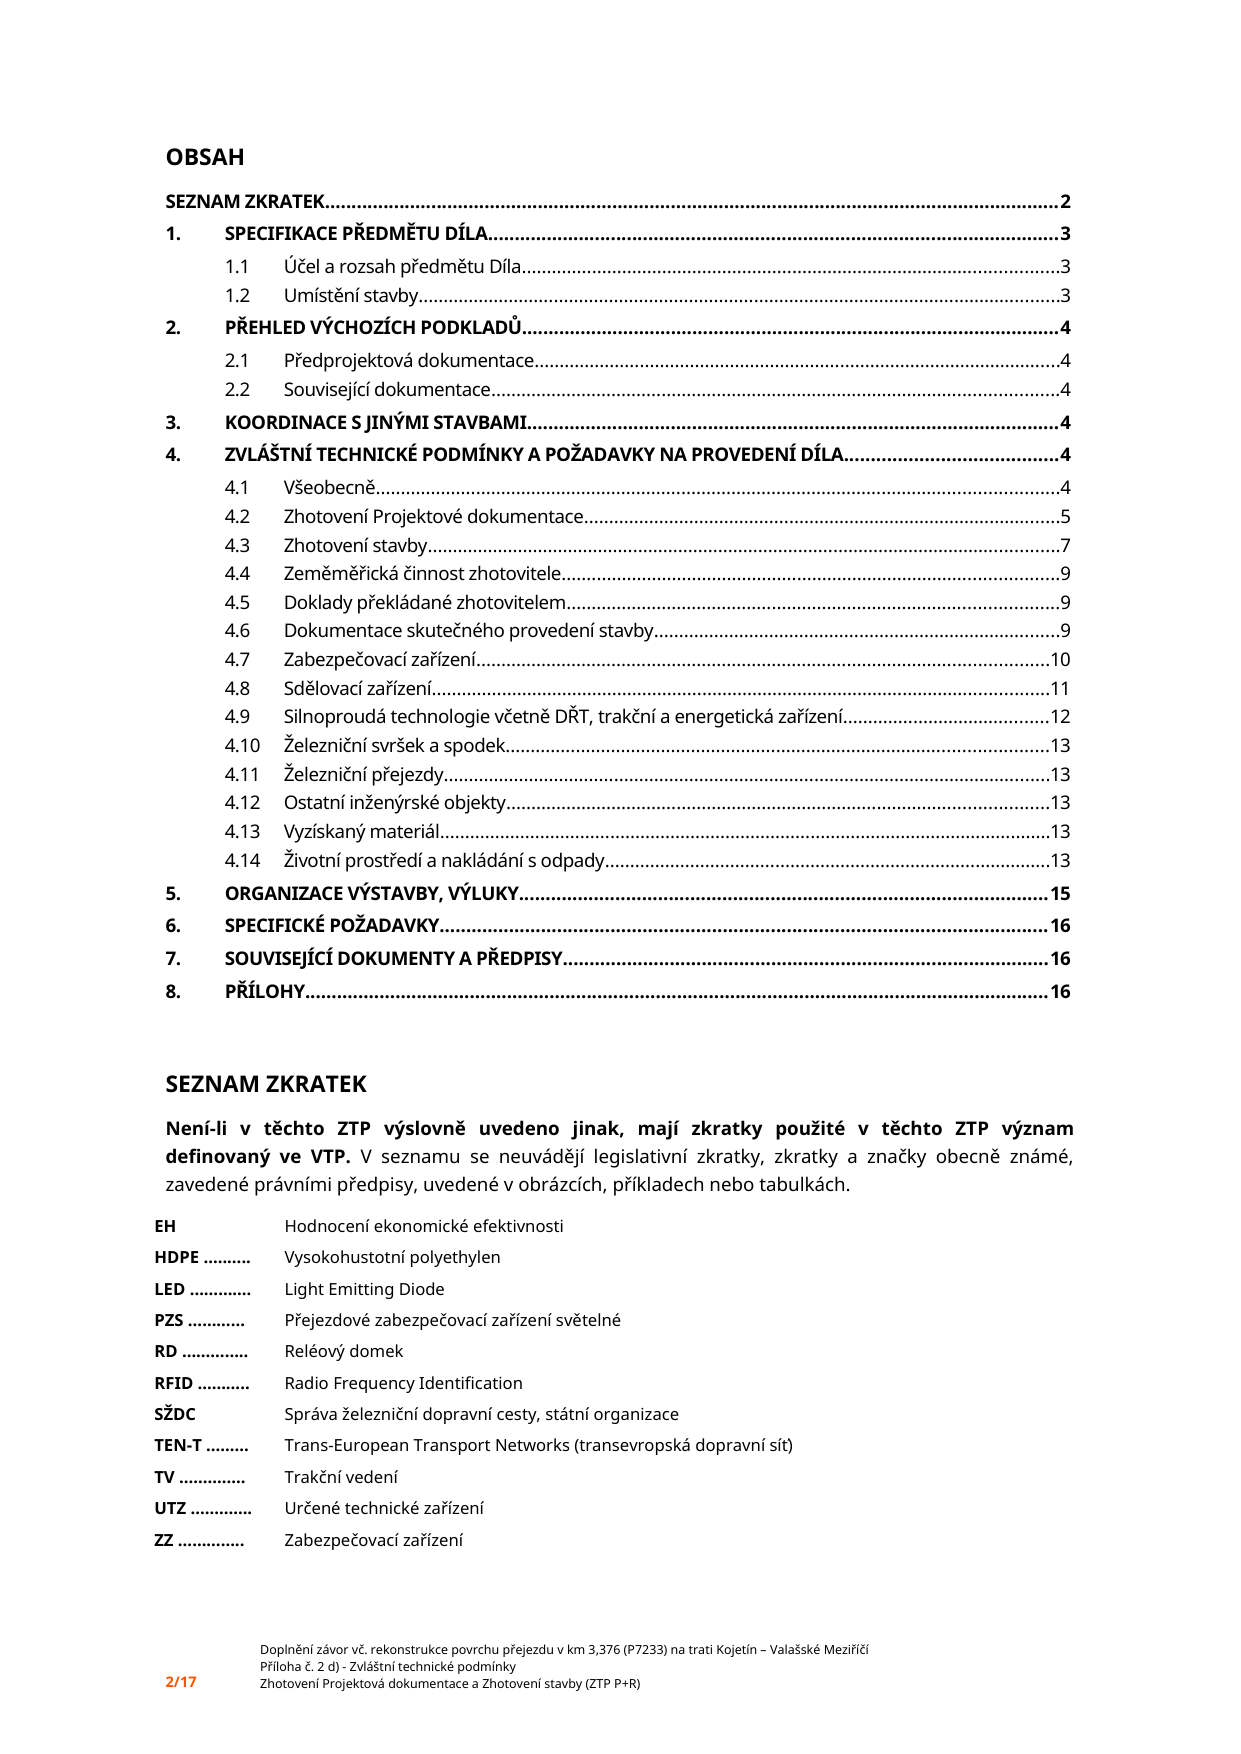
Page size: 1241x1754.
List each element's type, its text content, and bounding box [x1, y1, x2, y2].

text 4.13 Vyzískaný materiál 13 [224, 818, 1075, 844]
text 4.10 Železniční svršek a spodek 13 [224, 732, 1075, 758]
text 4.11 Železniční přejezdy 13 [224, 761, 1075, 787]
text 2.2 Související dokumentace 4 [224, 376, 1075, 402]
table_cell Trans-European Transport Networks (transevropská dopravní síť) [284, 1431, 1061, 1462]
text 4.2 Zhotovení Projektové dokumentace 5 [224, 503, 1075, 529]
table_cell SŽDC [154, 1400, 284, 1431]
text 4.8 Sdělovací zařízení 11 [224, 675, 1075, 701]
table_cell Trakční vedení [284, 1463, 1061, 1494]
text 1.2 Umístění stavby 3 [224, 282, 1075, 307]
text 1. SPECIFIKACE PŘEDMĚTU DÍLA 3 [165, 220, 1045, 246]
table_cell RFID ……….. [154, 1369, 284, 1400]
text 4.3 Zhotovení stavby 7 [224, 532, 1075, 557]
table_cell Zabezpečovací zařízení [284, 1525, 1061, 1557]
table_cell LED …………. [154, 1274, 284, 1306]
text Není-li v těchto ZTP výslovně uvedeno jinak, mají zkratky použité v těchto ZTP význam definovaný ve VTP. V seznamu se neuvádějí legislativní zkratky, zkratky a značky obecně známé, zavedené právními předpisy, uvedené v obrázcích, příkladech nebo tabulkách. [165, 1115, 1075, 1197]
table_cell Správa železniční dopravní cesty, státní organizace [284, 1400, 1061, 1431]
table_cell Přejezdové zabezpečovací zařízení světelné [284, 1306, 1061, 1337]
text 4.7 Zabezpečovací zařízení 10 [224, 646, 1075, 672]
text 4.6 Dokumentace skutečného provedení stavby 9 [224, 618, 1075, 643]
text 7. SOUVISEJÍCÍ DOKUMENTY A PŘEDPISY 16 [165, 945, 1045, 971]
text 4.4 Zeměměřická činnost zhotovitele 9 [224, 561, 1075, 586]
text 1.1 Účel a rozsah předmětu Díla 3 [224, 253, 1075, 279]
text 4.5 Doklady překládané zhotovitelem 9 [224, 589, 1075, 615]
table_cell Určené technické zařízení [284, 1494, 1061, 1525]
table_header Hodnocení ekonomické efektivnosti [284, 1212, 1061, 1243]
table_cell UTZ …………. [154, 1494, 284, 1525]
text SEZNAM ZKRATEK [165, 1068, 1075, 1099]
table_header EH [154, 1212, 284, 1243]
text 2. PŘEHLED VÝCHOZÍCH PODKLADŮ 4 [165, 315, 1045, 340]
table_cell Light Emitting Diode [284, 1274, 1061, 1306]
table_cell ZZ ………….. [154, 1525, 284, 1557]
text 4.14 Životní prostředí a nakládání s odpady 13 [224, 847, 1075, 872]
text SEZNAM ZKRATEK 2 [165, 188, 1045, 214]
table_cell RD ………….. [154, 1337, 284, 1368]
text 3. KOORDINACE S JINÝMI STAVBAMI 4 [165, 409, 1045, 434]
text 5. ORGANIZACE VÝSTAVBY, VÝLUKY 15 [165, 880, 1045, 905]
table_cell HDPE ..…….. [154, 1243, 284, 1274]
text 4. ZVLÁŠTNÍ TECHNICKÉ PODMÍNKY A POŽADAVKY NA PROVEDENÍ DÍLA 4 [165, 442, 1045, 467]
text 4.9 Silnoproudá technologie včetně DŘT, trakční a energetická zařízení 12 [224, 704, 1075, 729]
text 4.12 Ostatní inženýrské objekty 13 [224, 790, 1075, 815]
text Obsah [165, 141, 1075, 173]
table_cell TEN-T ……… [154, 1431, 284, 1462]
table_cell Radio Frequency Identification [284, 1369, 1061, 1400]
table_cell TV ………….. [154, 1463, 284, 1494]
table_cell Vysokohustotní polyethylen [284, 1243, 1061, 1274]
text 2.1 Předprojektová dokumentace 4 [224, 347, 1075, 373]
text 4.1 Všeobecně 4 [224, 474, 1075, 500]
table_cell Reléový domek [284, 1337, 1061, 1368]
table_cell PZS ………… [154, 1306, 284, 1337]
text 8. PŘÍLOHY 16 [165, 978, 1045, 1004]
text 6. SPECIFICKÉ POŽADAVKY 16 [165, 913, 1045, 938]
